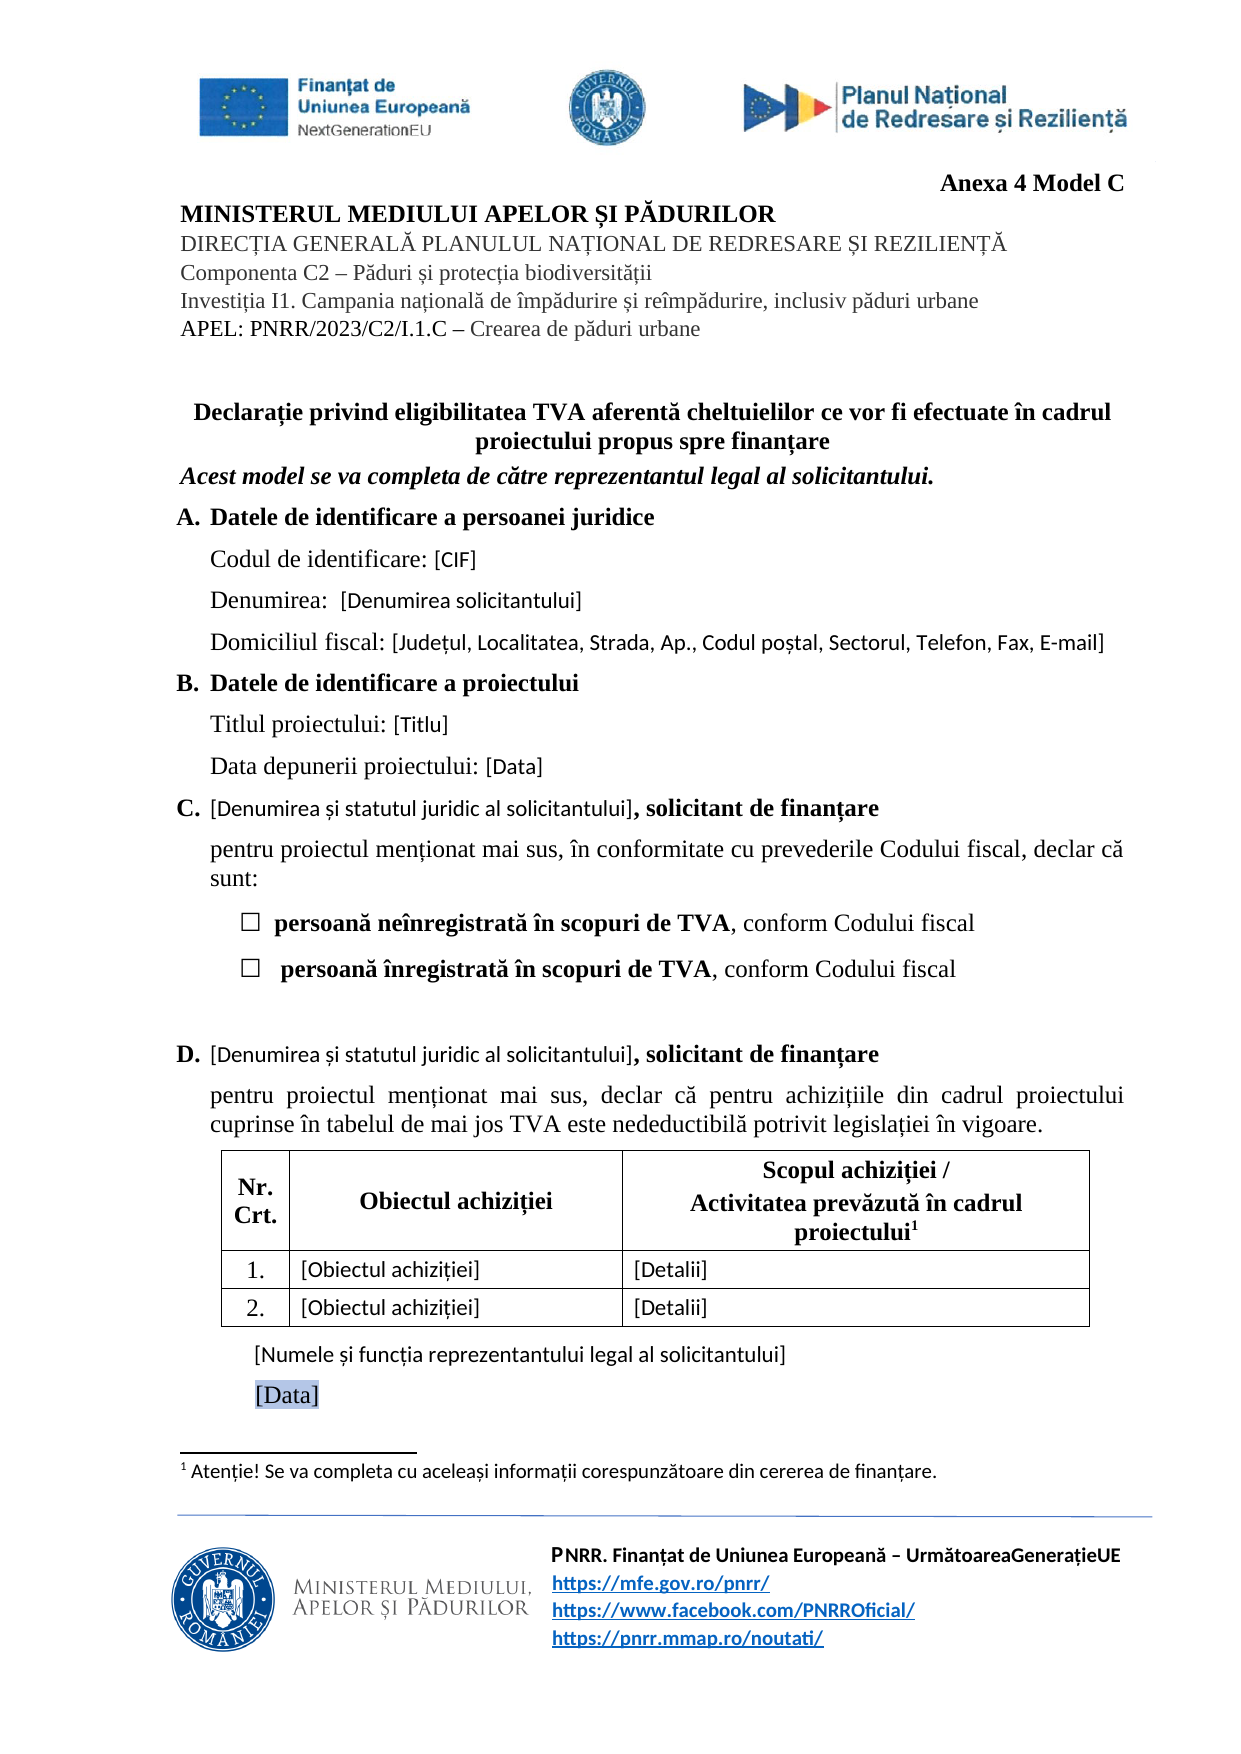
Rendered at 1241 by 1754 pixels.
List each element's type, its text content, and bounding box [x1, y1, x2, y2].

text Investiția I1. Campania națională de împădurire și reîmpădurire, inclusiv păduri urbane [180, 287, 1125, 313]
text Declarație privind eligibilitatea TVA aferentă cheltuielilor ce vor fi efectuate în cadrul proiectului propus spre finanțare [180, 397, 1125, 455]
text Data depunerii proiectului: [210, 751, 1125, 780]
table_cell [290, 1289, 622, 1326]
list , solicitant de finanțare [176, 793, 1125, 822]
text Codul de identificare: [210, 544, 1125, 573]
text Titlul proiectului: [210, 709, 1125, 739]
table_cell 1. [222, 1251, 289, 1288]
table_cell [290, 1251, 622, 1288]
text Acest model se va completa de către reprezentantul legal al solicitantului. [180, 461, 1125, 490]
text persoană neînregistrată în scopuri de TVA, conform Codului fiscal [239, 904, 1125, 938]
text pentru proiectul menționat mai sus, declar că pentru achizițiile din cadrul proiectului cuprinse în tabelul de mai jos TVA este nedeductibilă potrivit legislației în vigoare. [210, 1080, 1125, 1138]
text persoană înregistrată în scopuri de TVA, conform Codului fiscal [239, 951, 1125, 985]
list Datele de identificare a persoanei juridice [176, 502, 1125, 531]
picture [169, 1545, 550, 1652]
text APEL: PNRR/2023/C2/I.1.C – Crearea de păduri urbane [180, 316, 1125, 342]
text pentru proiectul menționat mai sus, în conformitate cu prevederile Codului fiscal, declar că sunt: [210, 834, 1125, 892]
table_header Scopul achiziției / Activitatea prevăzută în cadrul proiectului [623, 1151, 1089, 1250]
table_cell [623, 1251, 1089, 1288]
table_header Nr. Crt. [222, 1151, 289, 1250]
text Componenta C2 – Păduri și protecția biodiversității [180, 259, 1125, 285]
picture [180, 41, 1155, 166]
table_header Obiectul achiziției [290, 1151, 622, 1250]
text DIRECȚIA GENERALĂ PLANULUL NAȚIONAL DE REDRESARE ȘI REZILIENȚĂ [180, 230, 1125, 256]
table_cell 2. [222, 1289, 289, 1326]
text MINISTERUL MEDIULUI APELOR ȘI PĂDURILOR [180, 199, 1125, 228]
text Denumirea: [210, 585, 1125, 614]
table_cell [623, 1289, 1089, 1326]
text Domiciliul fiscal: [210, 627, 1125, 656]
list , solicitant de finanțare [176, 1039, 1125, 1068]
list Datele de identificare a proiectului [176, 668, 1125, 697]
